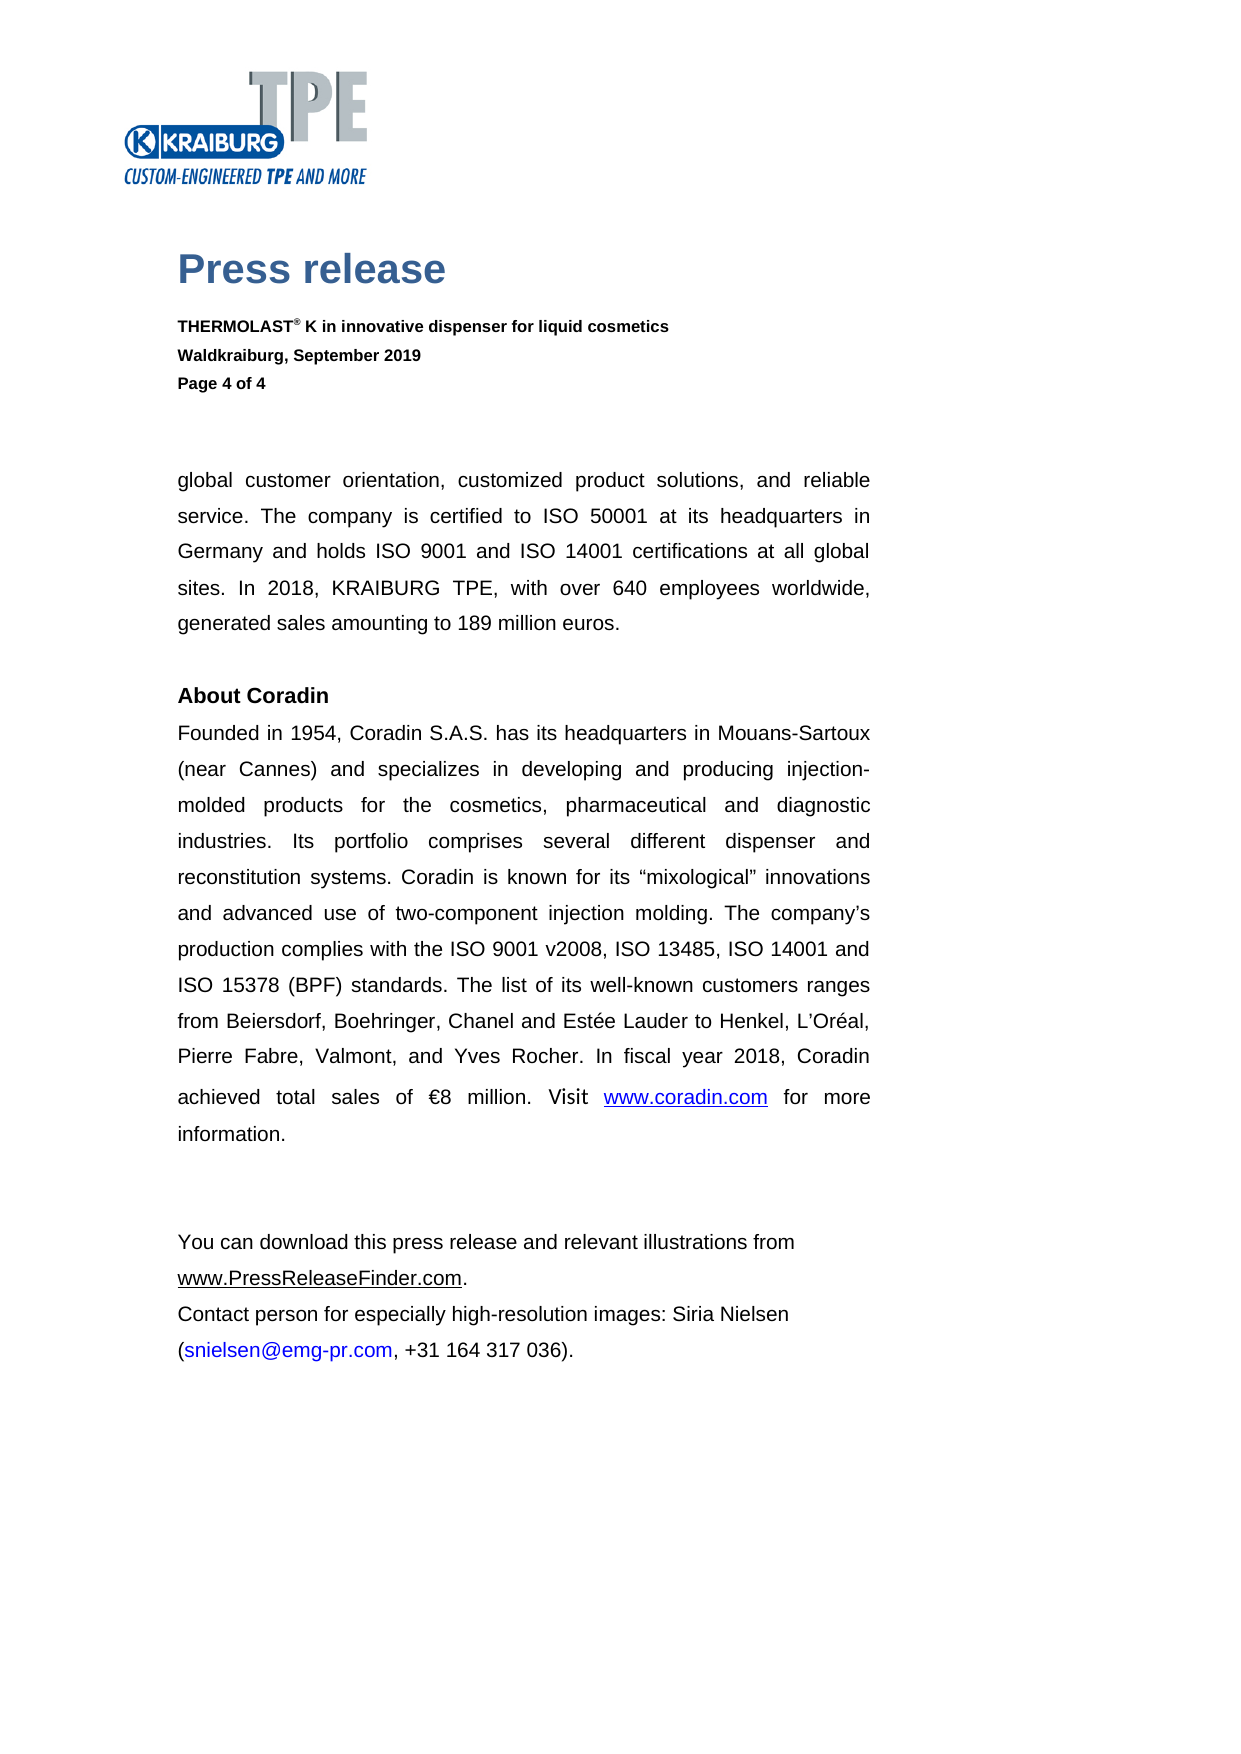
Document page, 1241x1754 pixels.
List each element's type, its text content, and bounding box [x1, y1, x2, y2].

text You can download this press release and relevant illustrations from www.PressReleaseFinder.com. [177, 1230, 871, 1290]
picture [112, 55, 379, 200]
text Founded in 1954, Coradin S.A.S. has its headquarters in Mouans-Sartoux (near Cannes) and specializes in developing and producing injection-molded products for the cosmetics, pharmaceutical and diagnostic industries. Its portfolio comprises several different dispenser and reconstitution systems. Coradin is known for its “mixological” innovations and advanced use of two-component injection molding. The company’s production complies with the ISO 9001 v2008, ISO 13485, ISO 14001 and ISO 15378 (BPF) standards. The list of its well-known customers ranges from Beiersdorf, Boehringer, Chanel and Estée Lauder to Henkel, L’Oréal, Pierre Fabre, Valmont, and Yves Rocher. In fiscal year 2018, Coradin achieved total sales of €8 million. Visit www.coradin.com for more information. [177, 721, 871, 1146]
text Contact person for especially high-resolution images: Siria Nielsen (snielsen@emg-pr.com, +31 164 317 036). [177, 1302, 871, 1362]
text About Coradin [177, 683, 871, 708]
